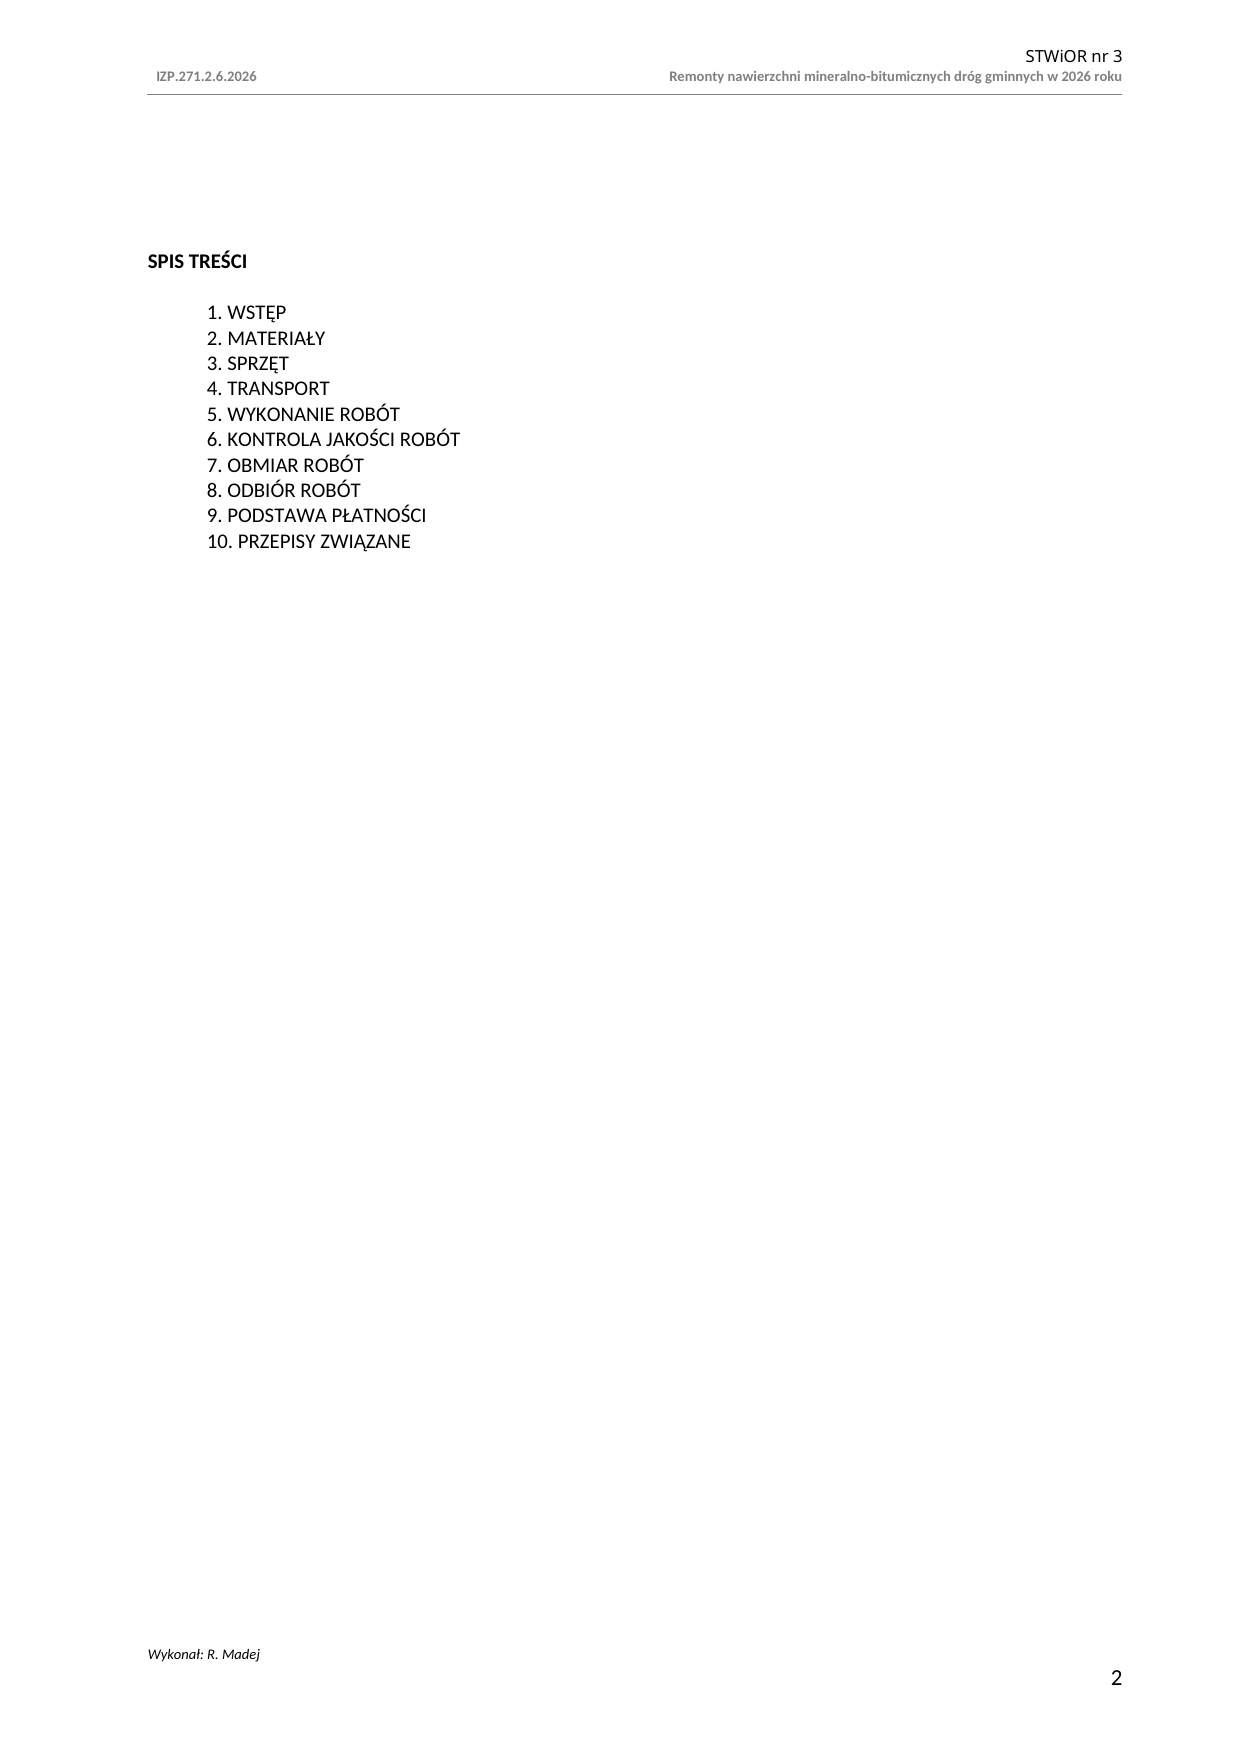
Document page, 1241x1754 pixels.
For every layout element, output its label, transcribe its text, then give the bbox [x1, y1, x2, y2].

text 6. KONTROLA JAKOŚCI ROBÓT [207, 426, 1122, 452]
text 10. PRZEPISY ZWIĄZANE [207, 528, 1122, 553]
text 1. WSTĘP [207, 299, 1122, 325]
text 7. OBMIAR ROBÓT [207, 452, 1122, 477]
text 8. ODBIÓR ROBÓT [207, 477, 1122, 503]
text 3. SPRZĘT [207, 350, 1122, 376]
text 2. MATERIAŁY [207, 325, 1122, 350]
text SPIS TREŚCI [148, 248, 1122, 274]
text 5. WYKONANIE ROBÓT [207, 401, 1122, 426]
text 4. TRANSPORT [207, 376, 1122, 401]
text 9. PODSTAWA PŁATNOŚCI [207, 503, 1122, 528]
